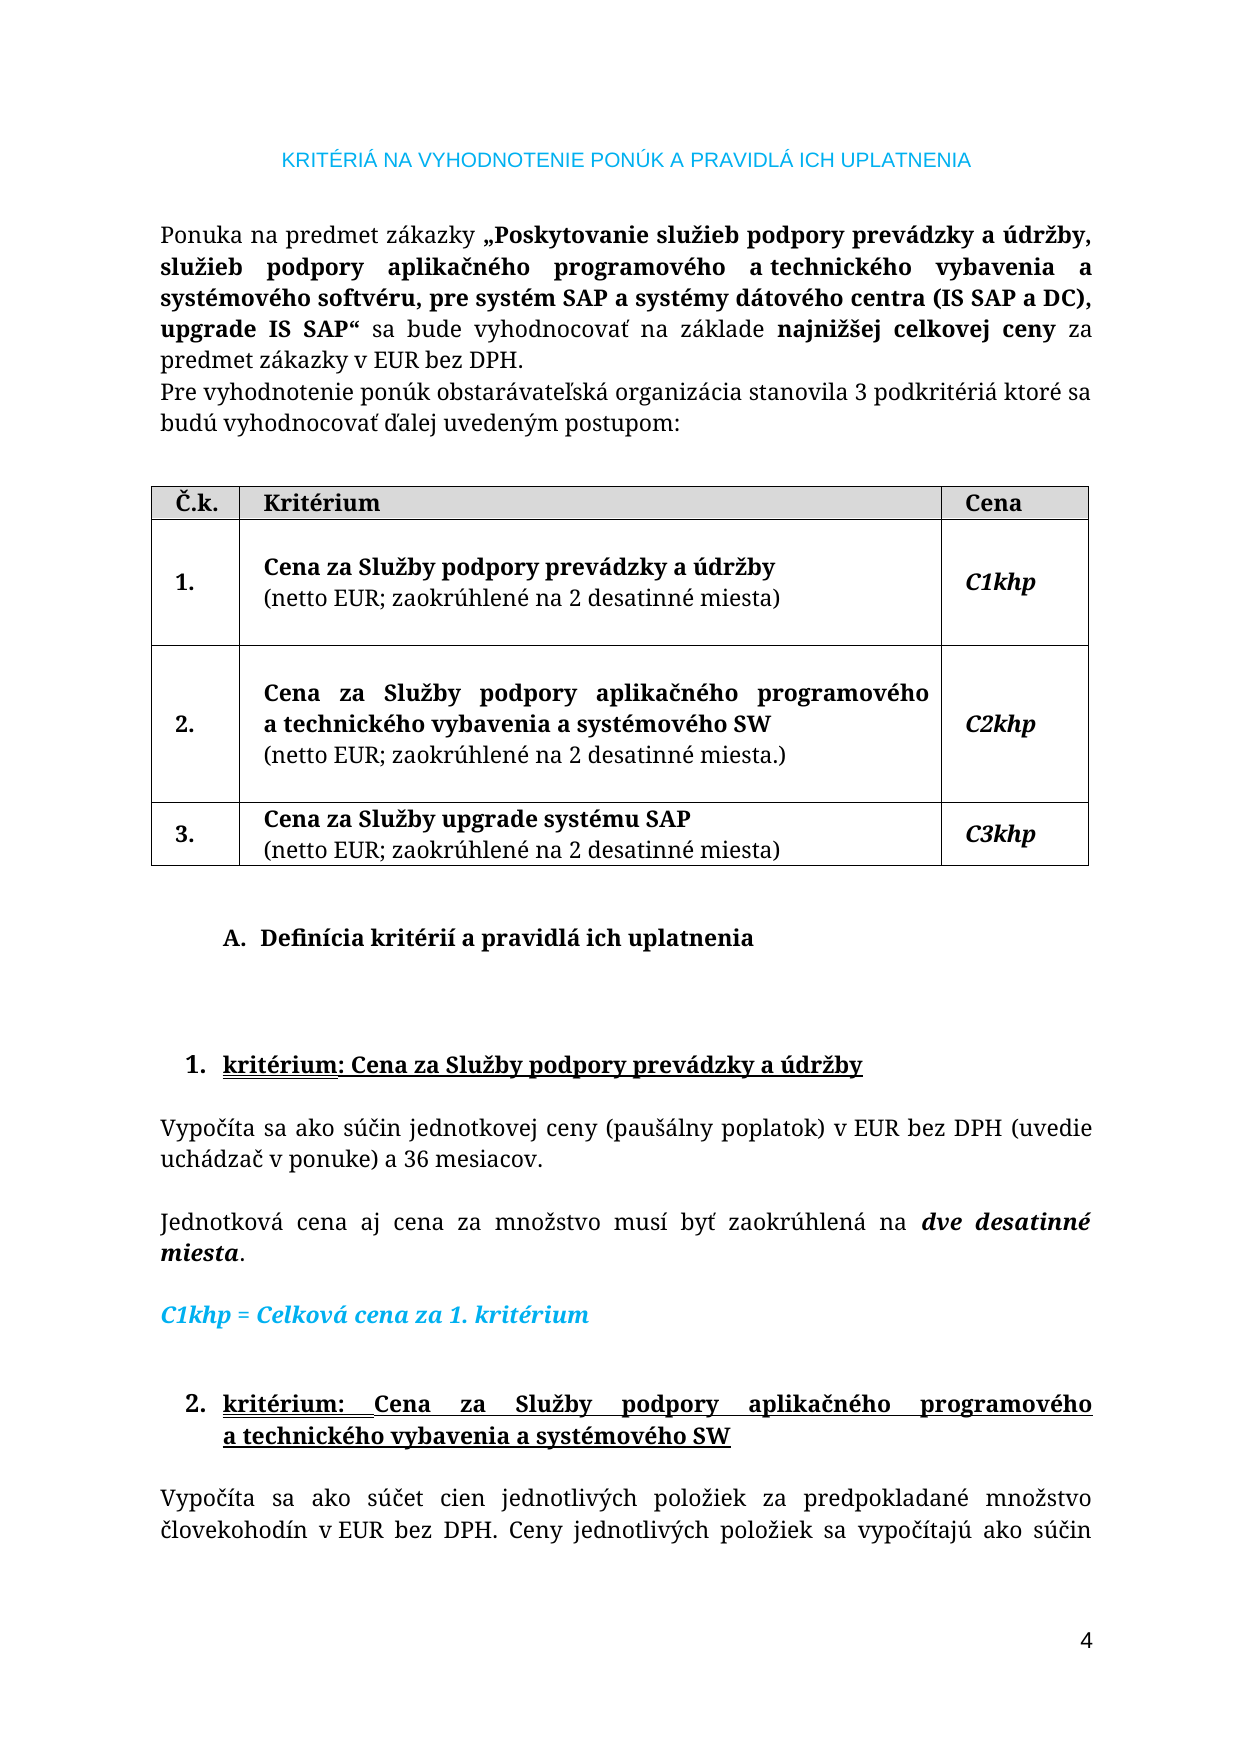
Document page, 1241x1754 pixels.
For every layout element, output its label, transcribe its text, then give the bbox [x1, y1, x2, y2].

text Pre vyhodnotenie ponúk obstarávateľská organizácia stanovila 3 podkritériá ktoré sa budú vyhodnocovať ďalej uvedeným postupom: [160, 376, 1093, 438]
text C1khp = Celková cena za 1. kritérium [160, 1299, 1093, 1331]
text Jednotková cena aj cena za množstvo musí byť zaokrúhlená na dve desatinné miesta. [160, 1206, 1093, 1268]
text KRITÉRIÁ NA VYHODNOTENIE PONÚK A PRAVIDLÁ ICH UPLATNENIA [160, 148, 1093, 172]
table_cell C3khp [942, 803, 1088, 865]
list Definícia kritérií a pravidlá ich uplatnenia [223, 922, 1093, 953]
table_header Kritérium [240, 487, 941, 518]
table_cell Cena za Služby upgrade systému SAP (netto EUR; zaokrúhlené na 2 desatinné miesta) [240, 803, 941, 865]
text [160, 1482, 1093, 1545]
text Ponuka na predmet zákazky „Poskytovanie služieb podpory prevádzky a údržby, služieb podpory aplikačného programového a technického vybavenia a systémového softvéru, pre systém SAP a systémy dátového centra (IS SAP a DC), upgrade IS SAP“ sa bude vyhodnocovať na základe najnižšej celkovej ceny za predmet zákazky v EUR bez DPH. [160, 219, 1093, 376]
text Vypočíta sa ako súčin jednotkovej ceny (paušálny poplatok) v EUR bez DPH (uvedie uchádzač v ponuke) a 36 mesiacov. [160, 1112, 1093, 1174]
table_header Č.k. [152, 487, 239, 518]
table_cell 2. [152, 646, 239, 802]
table_cell C1khp [942, 520, 1088, 644]
table_cell Cena za Služby podpory aplikačného programového a technického vybavenia a systémového SW (netto EUR; zaokrúhlené na 2 desatinné miesta.) [240, 646, 941, 802]
table_cell Cena za Služby podpory prevádzky a údržby (netto EUR; zaokrúhlené na 2 desatinné miesta) [240, 520, 941, 644]
table_cell C2khp [942, 646, 1088, 802]
table_cell 3. [152, 803, 239, 865]
table_header Cena [942, 487, 1088, 518]
list kritérium: Cena za Služby podpory prevádzky a údržby [185, 1047, 1093, 1081]
list kritérium: Cena za Služby podpory aplikačného programového a technického vybavenia a systémového SW [185, 1386, 1093, 1451]
table_cell 1. [152, 520, 239, 644]
